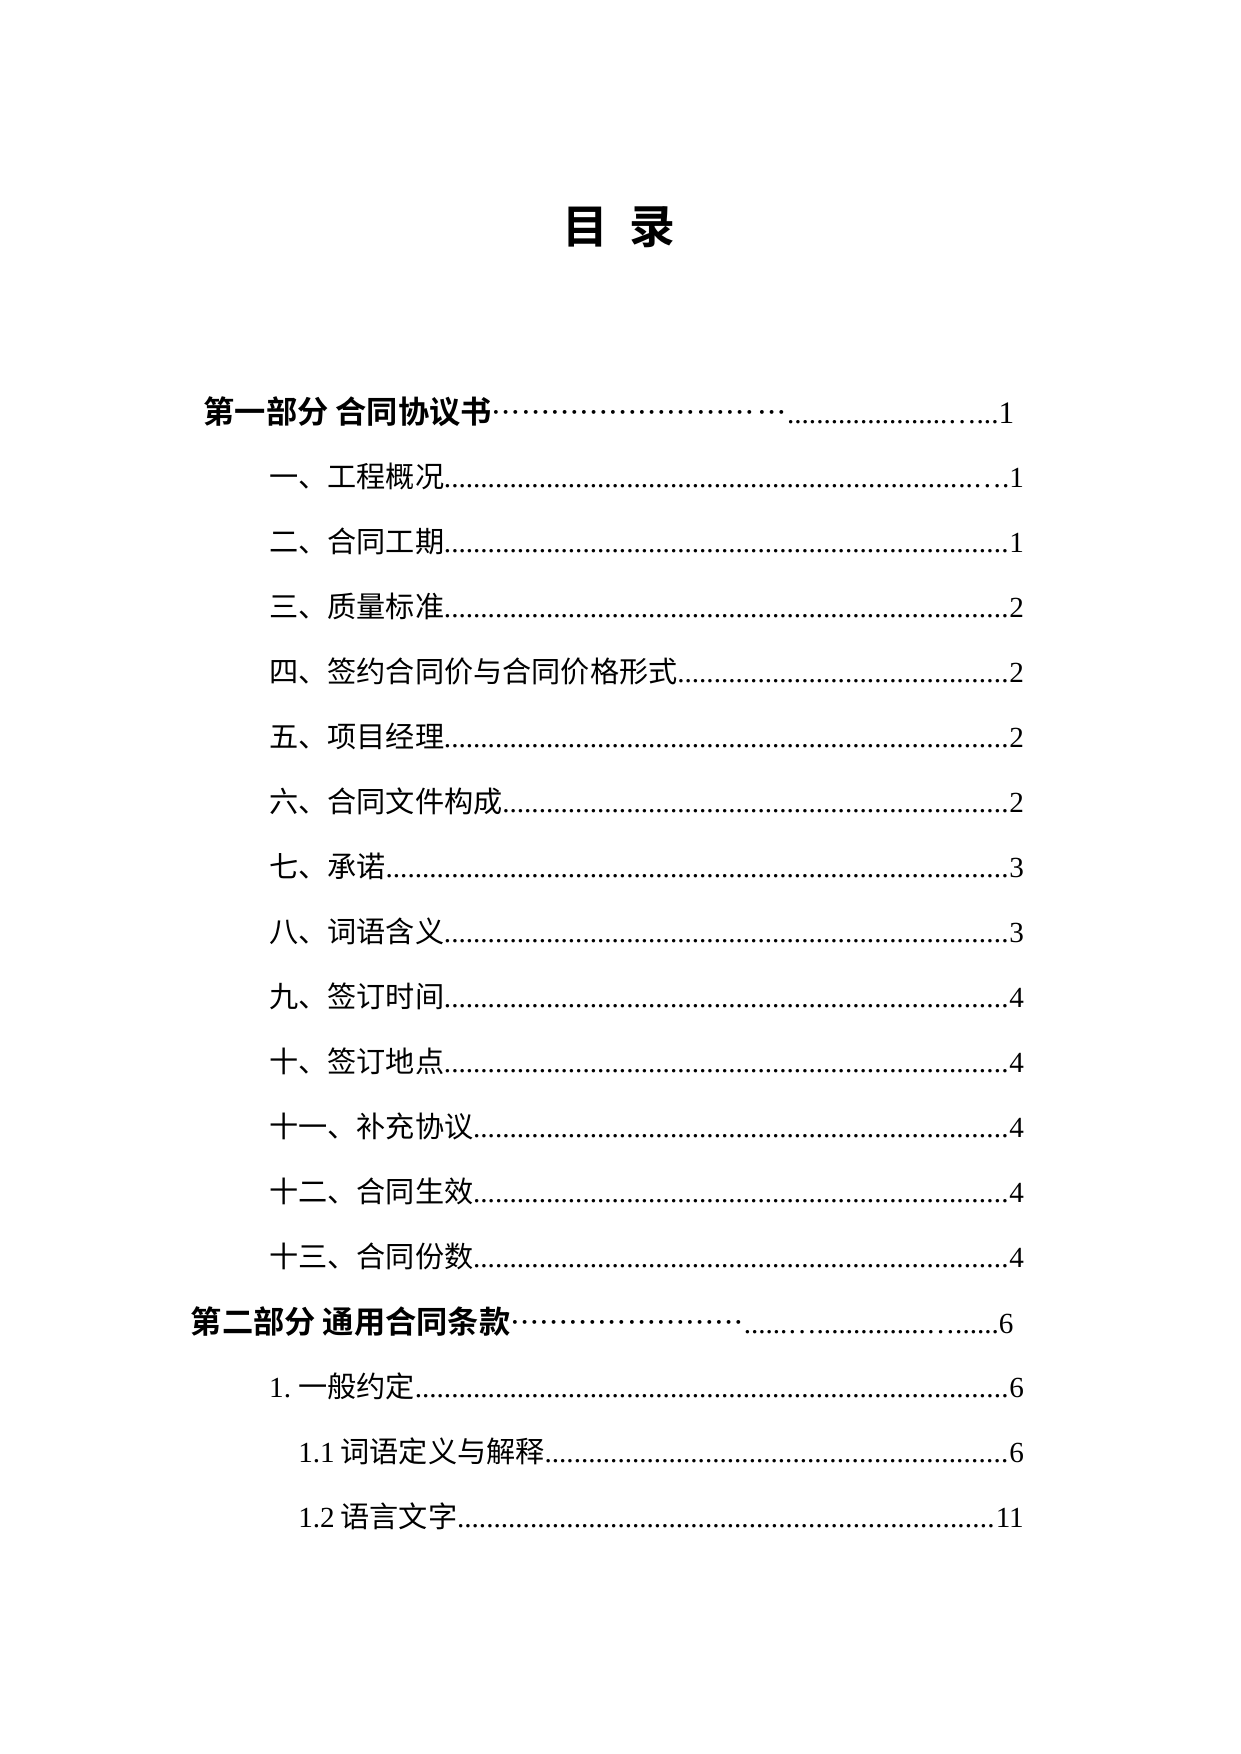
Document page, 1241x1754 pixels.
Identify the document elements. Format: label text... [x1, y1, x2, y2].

text 十一、补充协议 4 [225, 1092, 1078, 1157]
text 1.2语言文字 11 [269, 1482, 1078, 1547]
text 八、词语含义 3 [225, 897, 1078, 962]
text 十、签订地点 4 [225, 1027, 1078, 1092]
text 三、质量标准 2 [225, 572, 1078, 637]
text 五、项目经理 2 [225, 702, 1078, 767]
text 目 录 [159, 174, 1078, 272]
text 六、合同文件构成 2 [225, 767, 1078, 832]
text 七、承诺 3 [225, 832, 1078, 897]
text 十三、合同份数 4 [225, 1222, 1078, 1287]
text 九、签订时间 4 [225, 962, 1078, 1027]
text 四、签约合同价与合同价格形式 2 [225, 637, 1078, 702]
text 第一部分 合同协议书…………………………......................…...1 [159, 377, 1078, 442]
text 十二、合同生效 4 [225, 1157, 1078, 1222]
text 一、工程概况 ..….1 [225, 442, 1078, 507]
text 1.1词语定义与解释 6 [269, 1417, 1078, 1482]
text 第二部分 通用合同条款……………………......…...............…......6 [159, 1287, 1078, 1352]
text 1. 一般约定 6 [225, 1352, 1078, 1417]
text 二、合同工期 1 [225, 507, 1078, 572]
